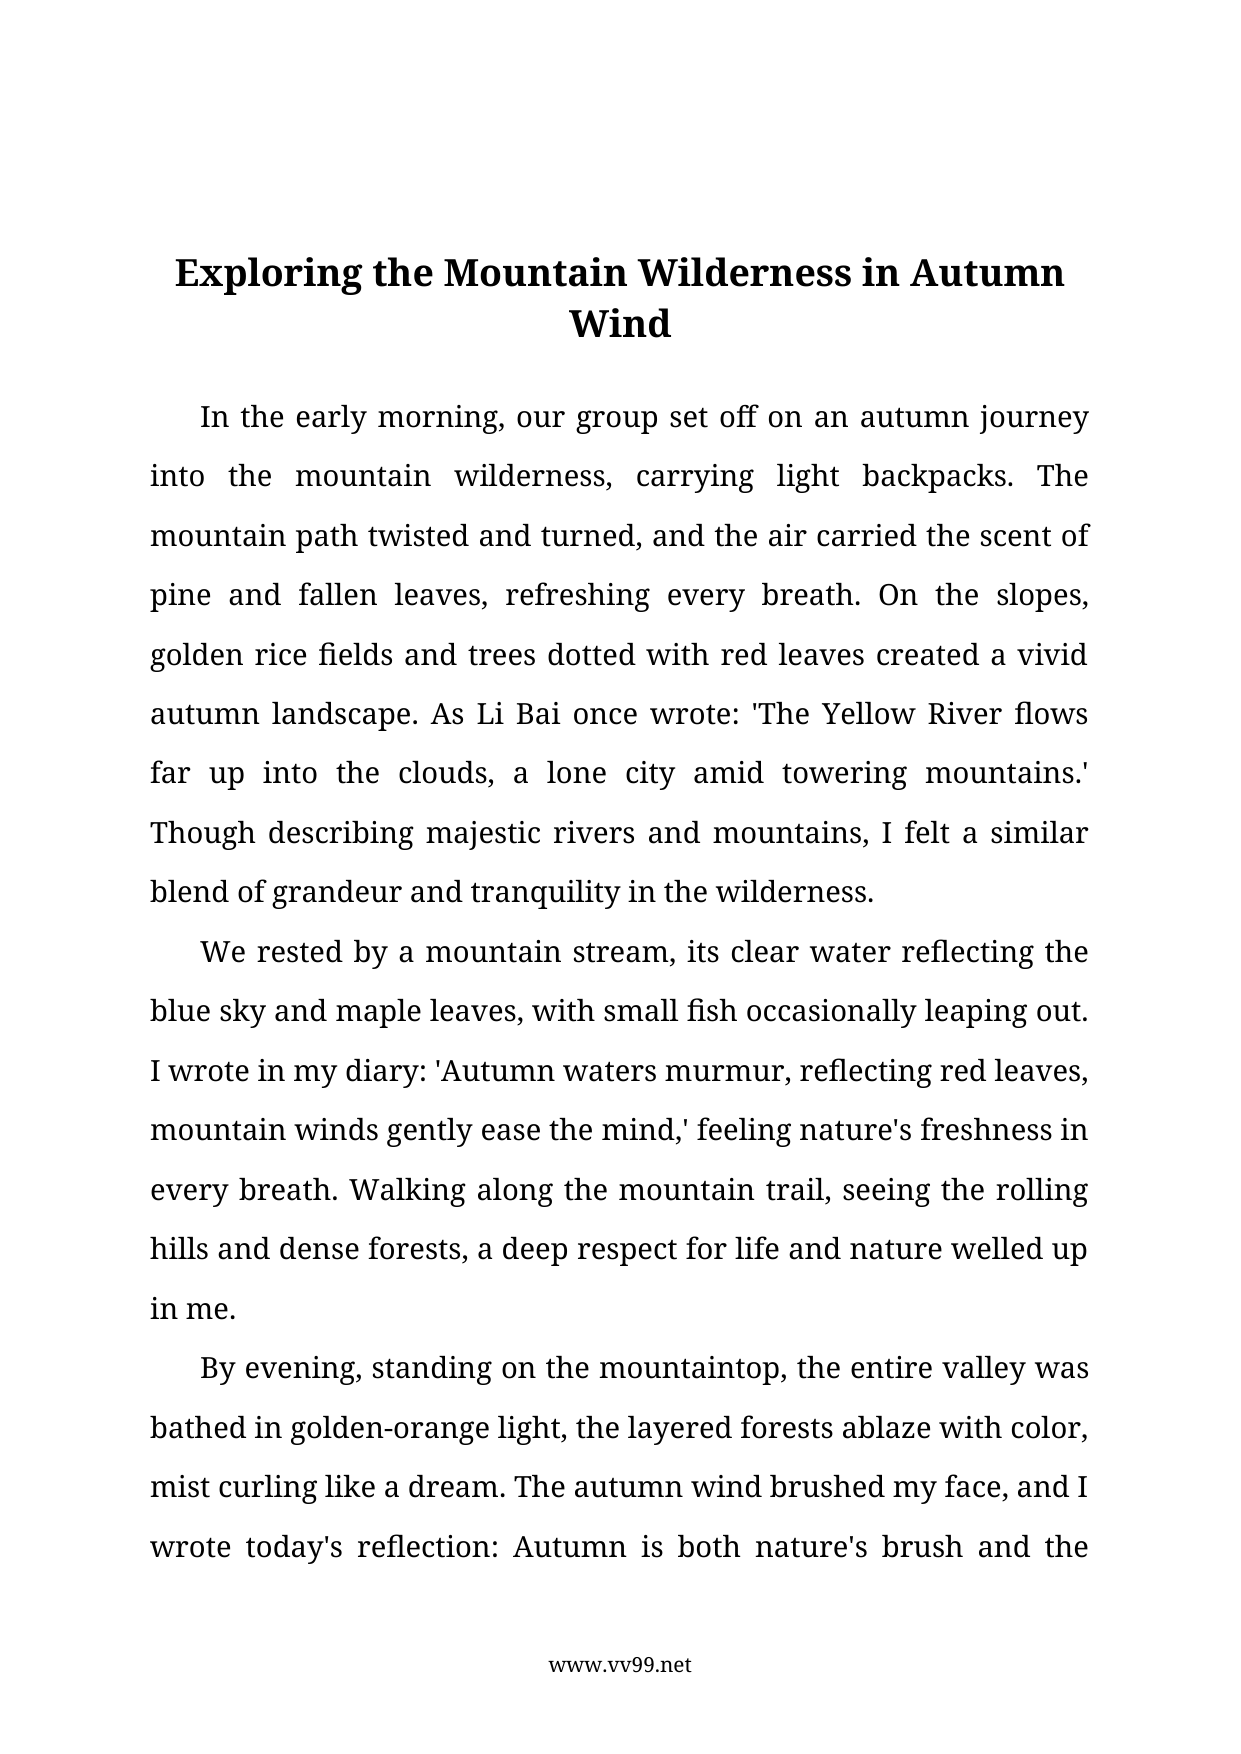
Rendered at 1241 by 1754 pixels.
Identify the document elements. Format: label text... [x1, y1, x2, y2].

text We rested by a mountain stream, its clear water reflecting the blue sky and maple leaves, with small fish occasionally leaping out. I wrote in my diary: 'Autumn waters murmur, reflecting red leaves, mountain winds gently ease the mind,' feeling nature's freshness in every breath. Walking along the mountain trail, seeing the rolling hills and dense forests, a deep respect for life and nature welled up in me. [150, 931, 1090, 1328]
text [150, 1347, 1090, 1566]
text In the early morning, our group set off on an autumn journey into the mountain wilderness, carrying light backpacks. The mountain path twisted and turned, and the air carried the scent of pine and fallen leaves, refreshing every breath. On the slopes, golden rice fields and trees dotted with red leaves created a vivid autumn landscape. As Li Bai once wrote: 'The Yellow River flows far up into the clouds, a lone city amid towering mountains.' Though describing majestic rivers and mountains, I felt a similar blend of grandeur and tranquility in the wilderness. [150, 396, 1090, 911]
subtitle Exploring the Mountain Wilderness in Autumn Wind [150, 246, 1090, 348]
